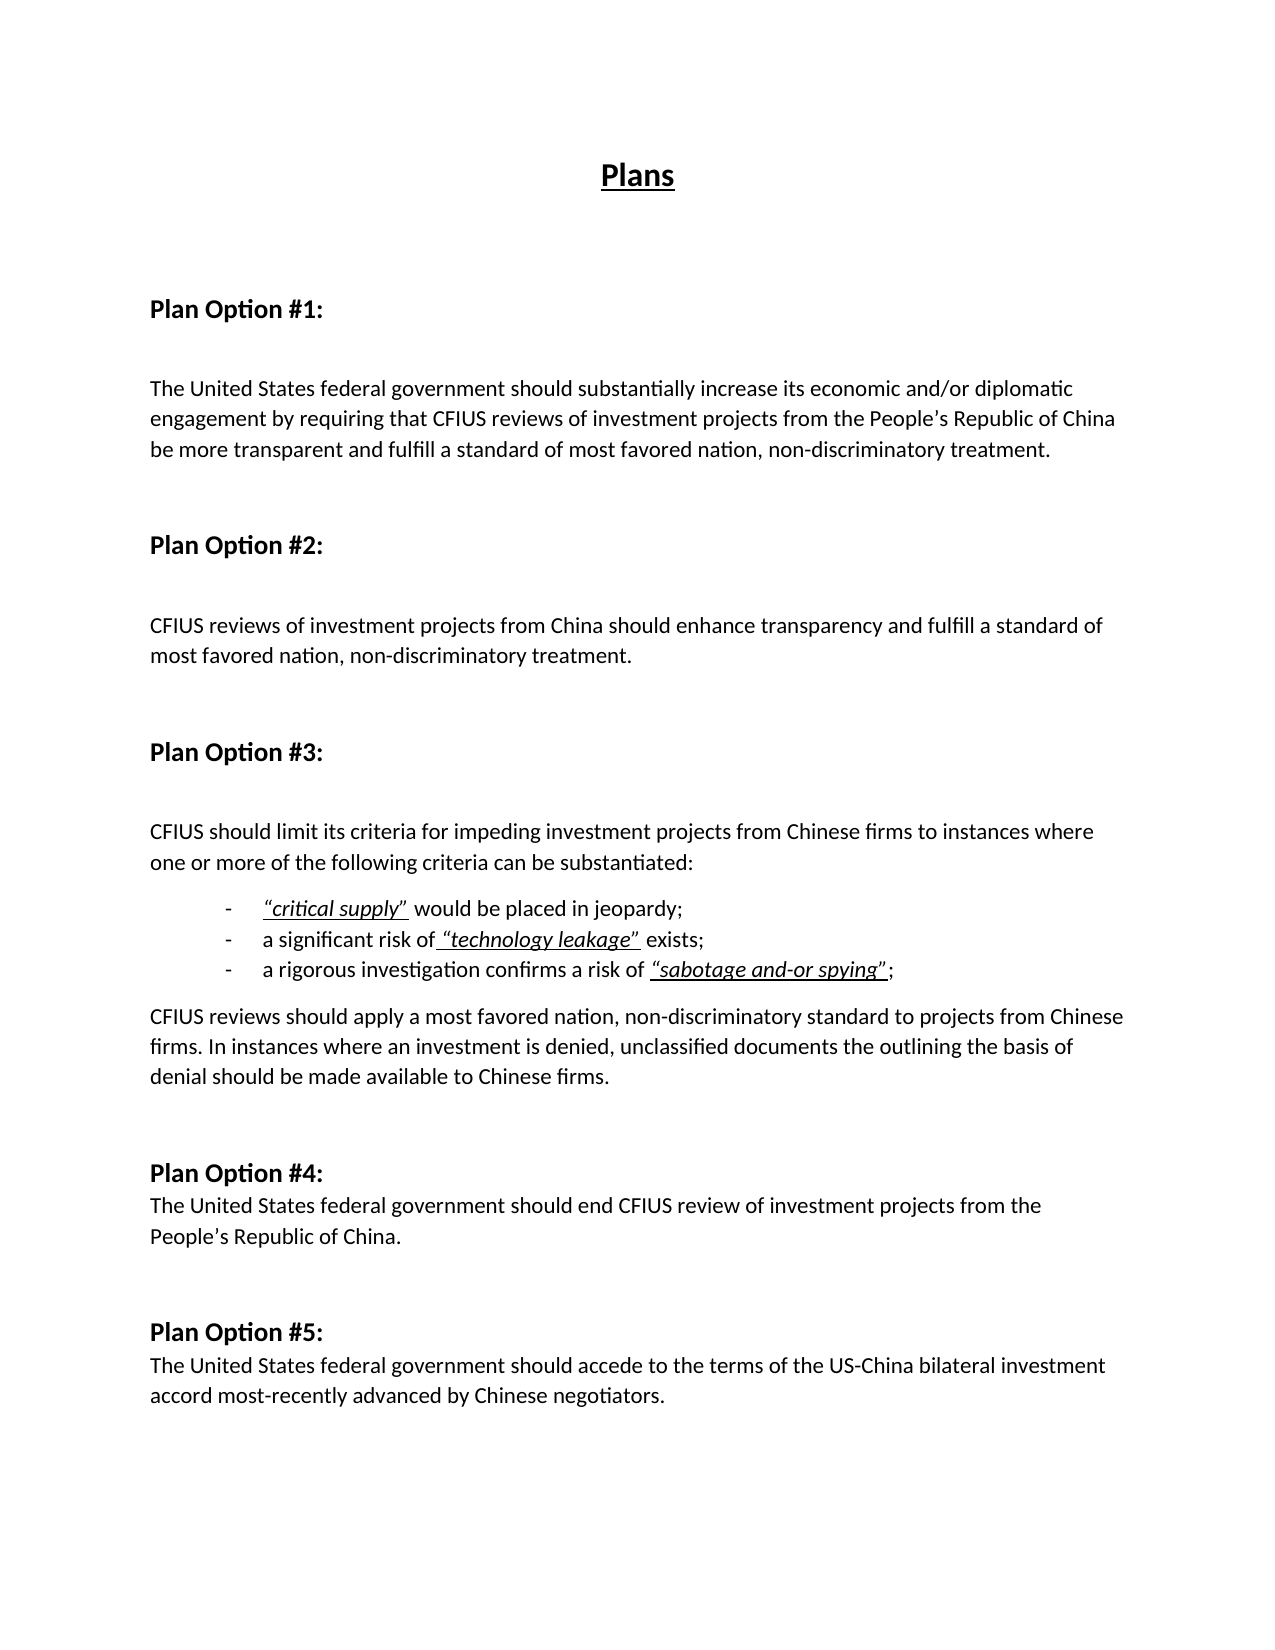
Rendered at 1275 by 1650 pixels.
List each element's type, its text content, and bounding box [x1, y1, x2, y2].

text CFIUS should limit its criteria for impeding investment projects from Chinese firms to instances where one or more of the following criteria can be substantiated: [150, 817, 1125, 876]
text CFIUS reviews of investment projects from China should enhance transparency and fulfill a standard of most favored nation, non-discriminatory treatment. [150, 611, 1125, 669]
list a significant risk of “technology leakage” exists; [225, 925, 1125, 953]
text The United States federal government should accede to the terms of the US-China bilateral investment accord most-recently advanced by Chinese negotiators. [150, 1351, 1125, 1409]
subtitle Plan Option #1: [150, 292, 1125, 325]
list “critical supply” would be placed in jeopardy; [225, 894, 1125, 923]
subtitle Plan Option #5: [150, 1316, 1125, 1349]
text CFIUS reviews should apply a most favored nation, non-discriminatory standard to projects from Chinese firms. In instances where an investment is denied, unclassified documents the outlining the basis of denial should be made available to Chinese firms. [150, 1002, 1125, 1090]
subtitle Plans [150, 154, 1125, 195]
list a rigorous investigation confirms a risk of “sabotage and-or spying”; [225, 955, 1125, 983]
subtitle Plan Option #3: [150, 735, 1125, 768]
subtitle Plan Option #4: [150, 1156, 1125, 1189]
text The United States federal government should end CFIUS review of investment projects from the People’s Republic of China. [150, 1192, 1125, 1250]
text The United States federal government should substantially increase its economic and/or diplomatic engagement by requiring that CFIUS reviews of investment projects from the People’s Republic of China be more transparent and fulfill a standard of most favored nation, non-discriminatory treatment. [150, 374, 1125, 463]
subtitle Plan Option #2: [150, 528, 1125, 562]
